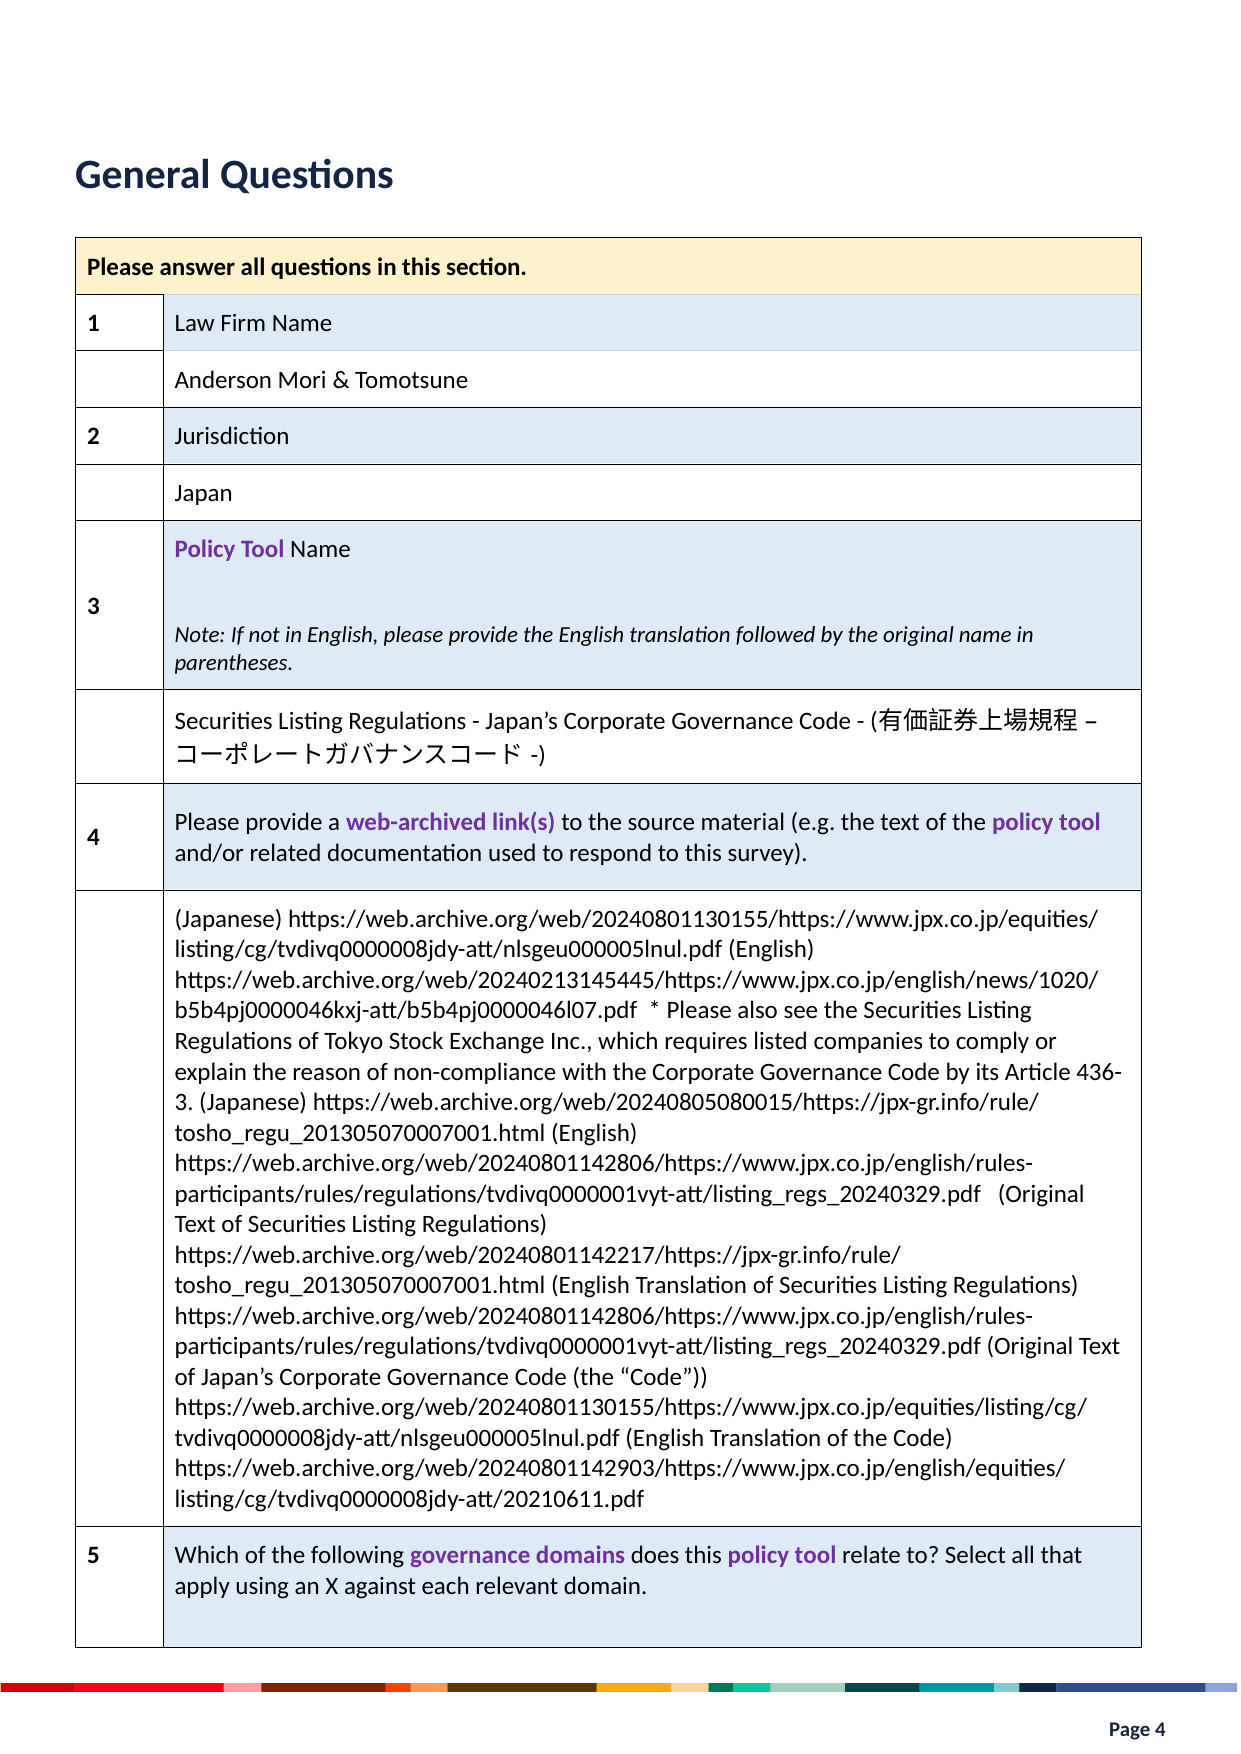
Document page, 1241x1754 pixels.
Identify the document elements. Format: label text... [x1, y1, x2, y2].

picture [0, 1683, 1236, 1692]
table_cell Law Firm Name [164, 295, 1141, 350]
table_cell Jurisdiction [164, 408, 1141, 463]
table_header Please answer all questions in this section. [76, 238, 1141, 294]
table_cell 1 [76, 295, 163, 350]
table_cell Anderson Mori & Tomotsune [164, 351, 1141, 407]
table_cell 2 [76, 408, 163, 463]
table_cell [164, 1527, 1141, 1647]
table_cell Securities Listing Regulations - Japan’s Corporate Governance Code - (有価証券上場規程 – コーポレートガバナンスコード -) [164, 690, 1141, 783]
subtitle General Questions [75, 148, 1165, 199]
table_cell [76, 465, 163, 520]
table_cell Please provide a web-archived link(s) to the source material (e.g. the text of the policy tool and/or related documentation used to respond to this survey). [164, 784, 1141, 889]
table_cell 3 [76, 521, 163, 689]
table_cell [76, 690, 163, 783]
table_cell (Japanese) https://web.archive.org/web/20240801130155/https://www.jpx.co.jp/equities/listing/cg/tvdivq0000008jdy-att/nlsgeu000005lnul.pdf (English) https://web.archive.org/web/20240213145445/https://www.jpx.co.jp/english/news/1020/b5b4pj0000046kxj-att/b5b4pj0000046l07.pdf * Please also see the Securities Listing Regulations of Tokyo Stock Exchange Inc., which requires listed companies to comply or explain the reason of non-compliance with the Corporate Governance Code by its Article 436-3. (Japanese) https://web.archive.org/web/20240805080015/https://jpx-gr.info/rule/tosho_regu_201305070007001.html (English) https://web.archive.org/web/20240801142806/https://www.jpx.co.jp/english/rules-participants/rules/regulations/tvdivq0000001vyt-att/listing_regs_20240329.pdf (Original Text of Securities Listing Regulations) https://web.archive.org/web/20240801142217/https://jpx-gr.info/rule/tosho_regu_201305070007001.html (English Translation of Securities Listing Regulations) https://web.archive.org/web/20240801142806/https://www.jpx.co.jp/english/rules-participants/rules/regulations/tvdivq0000001vyt-att/listing_regs_20240329.pdf (Original Text of Japan’s Corporate Governance Code (the “Code”)) https://web.archive.org/web/20240801130155/https://www.jpx.co.jp/equities/listing/cg/tvdivq0000008jdy-att/nlsgeu000005lnul.pdf (English Translation of the Code) https://web.archive.org/web/20240801142903/https://www.jpx.co.jp/english/equities/listing/cg/tvdivq0000008jdy-att/20210611.pdf [164, 891, 1141, 1526]
table_cell Japan [164, 465, 1141, 520]
table_cell [76, 351, 163, 407]
table_cell 5 [76, 1527, 163, 1647]
table_cell 4 [76, 784, 163, 889]
table_cell Policy Tool Name Note: If not in English, please provide the English translation followed by the original name in parentheses. [164, 521, 1141, 689]
table_cell [76, 891, 163, 1526]
